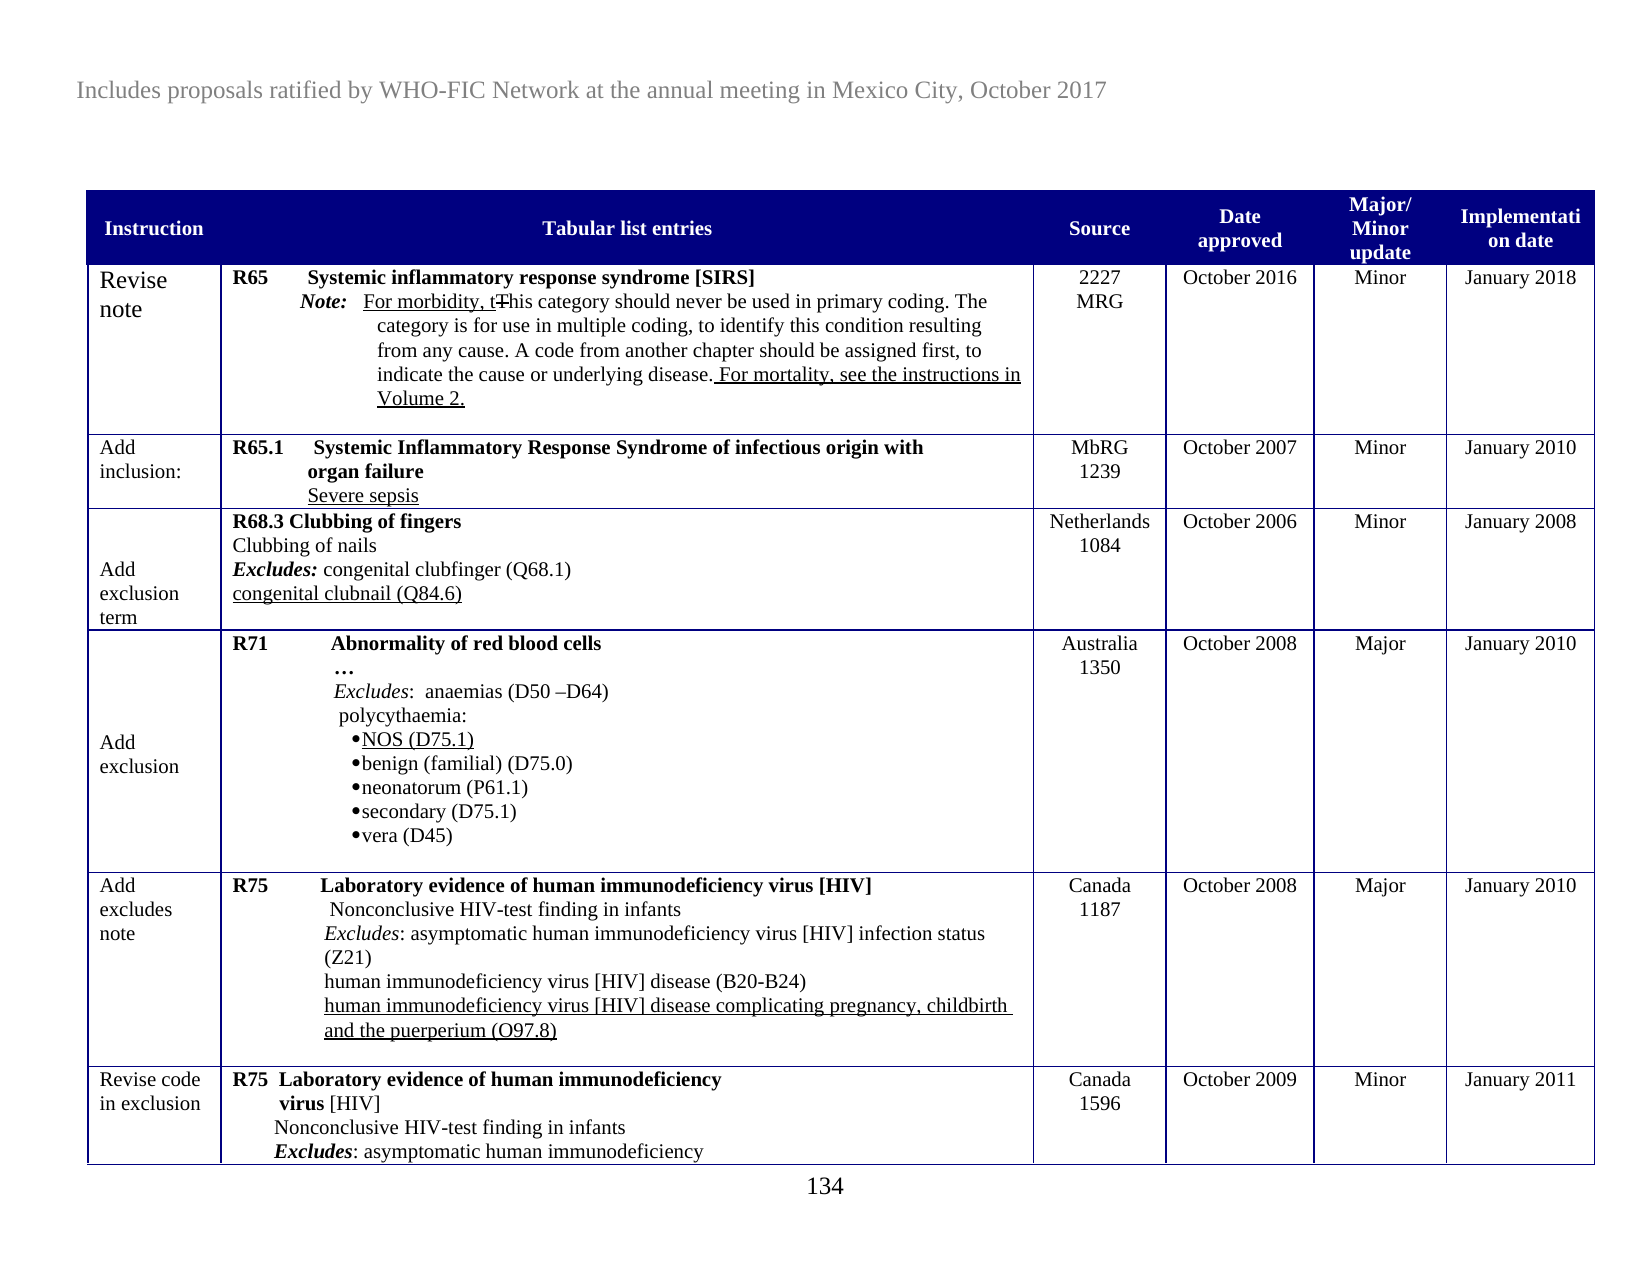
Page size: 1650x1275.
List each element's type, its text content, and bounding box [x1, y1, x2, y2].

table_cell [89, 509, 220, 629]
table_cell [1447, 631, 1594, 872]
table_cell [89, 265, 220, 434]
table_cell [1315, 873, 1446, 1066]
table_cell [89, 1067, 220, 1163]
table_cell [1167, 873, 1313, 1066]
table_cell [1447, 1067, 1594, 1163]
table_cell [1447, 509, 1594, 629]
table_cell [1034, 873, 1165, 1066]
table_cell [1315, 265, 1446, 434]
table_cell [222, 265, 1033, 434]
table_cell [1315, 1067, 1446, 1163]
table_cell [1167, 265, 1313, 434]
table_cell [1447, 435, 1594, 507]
table_header Implementation date [1447, 192, 1594, 264]
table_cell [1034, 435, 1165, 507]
table_header Instruction [88, 192, 220, 264]
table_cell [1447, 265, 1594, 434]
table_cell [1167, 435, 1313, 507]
table_header Date approved [1167, 192, 1313, 264]
table_header Source [1034, 192, 1165, 264]
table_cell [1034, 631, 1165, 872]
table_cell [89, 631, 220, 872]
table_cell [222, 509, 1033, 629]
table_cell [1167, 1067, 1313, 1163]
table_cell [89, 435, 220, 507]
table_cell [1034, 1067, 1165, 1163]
table_header Tabular list entries [222, 192, 1033, 264]
table_header Major/ Minor update [1315, 192, 1446, 264]
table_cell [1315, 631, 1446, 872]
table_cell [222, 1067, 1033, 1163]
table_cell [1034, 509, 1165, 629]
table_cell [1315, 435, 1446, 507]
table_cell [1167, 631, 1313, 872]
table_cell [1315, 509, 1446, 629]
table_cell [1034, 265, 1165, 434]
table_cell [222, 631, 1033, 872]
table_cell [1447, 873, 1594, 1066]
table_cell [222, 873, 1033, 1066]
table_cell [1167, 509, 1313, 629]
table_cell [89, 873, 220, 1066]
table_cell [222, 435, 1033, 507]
